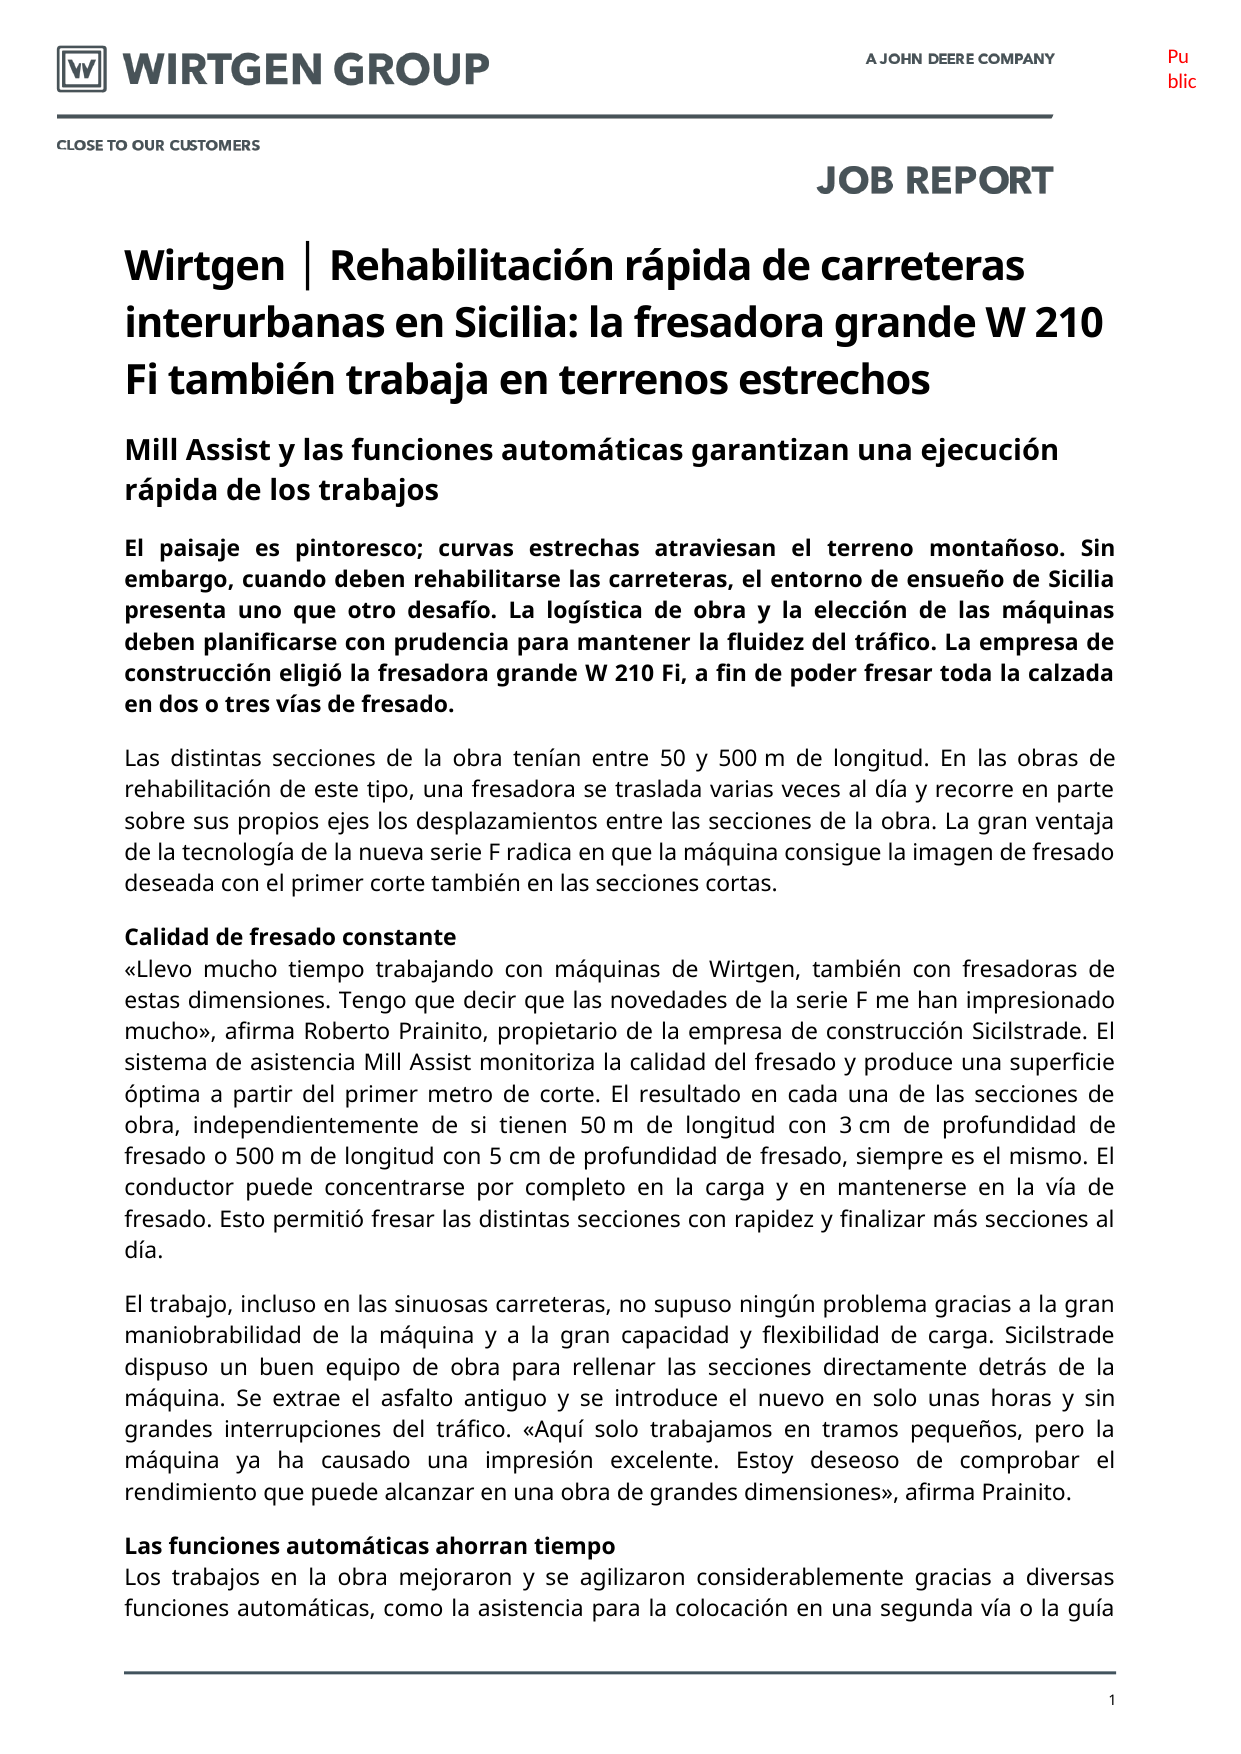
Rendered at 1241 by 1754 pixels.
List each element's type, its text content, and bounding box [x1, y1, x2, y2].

text El paisaje es pintoresco; curvas estrechas atraviesan el terreno montañoso. Sin embargo, cuando deben rehabilitarse las carreteras, el entorno de ensueño de Sicilia presenta uno que otro desafío. La logística de obra y la elección de las máquinas deben planificarse con prudencia para mantener la fluidez del tráfico. La empresa de construcción eligió la fresadora grande W 210 Fi, a fin de poder fresar toda la calzada en dos o tres vías de fresado. [124, 532, 1116, 719]
text Wirtgen │ Rehabilitación rápida de carreteras interurbanas en Sicilia: la fresadora grande W 210 Fi también trabaja en terrenos estrechos [124, 236, 1116, 407]
text Las distintas secciones de la obra tenían entre 50 y 500 m de longitud. En las obras de rehabilitación de este tipo, una fresadora se traslada varias veces al día y recorre en parte sobre sus propios ejes los desplazamientos entre las secciones de la obra. La gran ventaja de la tecnología de la nueva serie F radica en que la máquina consigue la imagen de fresado deseada con el primer corte también en las secciones cortas. [124, 742, 1116, 898]
text Mill Assist y las funciones automáticas garantizan una ejecución rápida de los trabajos [124, 429, 1116, 509]
text Calidad de fresado constante [124, 921, 1116, 953]
picture [53, 45, 1062, 196]
text Las funciones automáticas ahorran tiempo [124, 1530, 1116, 1561]
text El trabajo, incluso en las sinuosas carreteras, no supuso ningún problema gracias a la gran maniobrabilidad de la máquina y a la gran capacidad y flexibilidad de carga. Sicilstrade dispuso un buen equipo de obra para rellenar las secciones directamente detrás de la máquina. Se extrae el asfalto antiguo y se introduce el nuevo en solo unas horas y sin grandes interrupciones del tráfico. «Aquí solo trabajamos en tramos pequeños, pero la máquina ya ha causado una impresión excelente. Estoy deseoso de comprobar el rendimiento que puede alcanzar en una obra de grandes dimensiones», afirma Prainito. [124, 1288, 1116, 1507]
text «Llevo mucho tiempo trabajando con máquinas de Wirtgen, también con fresadoras de estas dimensiones. Tengo que decir que las novedades de la serie F me han impresionado mucho», afirma Roberto Prainito, propietario de la empresa de construcción Sicilstrade. El sistema de asistencia Mill Assist monitoriza la calidad del fresado y produce una superficie óptima a partir del primer metro de corte. El resultado en cada una de las secciones de obra, independientemente de si tienen 50 m de longitud con 3 cm de profundidad de fresado o 500 m de longitud con 5 cm de profundidad de fresado, siempre es el mismo. El conductor puede concentrarse por completo en la carga y en mantenerse en la vía de fresado. Esto permitió fresar las distintas secciones con rapidez y finalizar más secciones al día. [124, 953, 1116, 1265]
